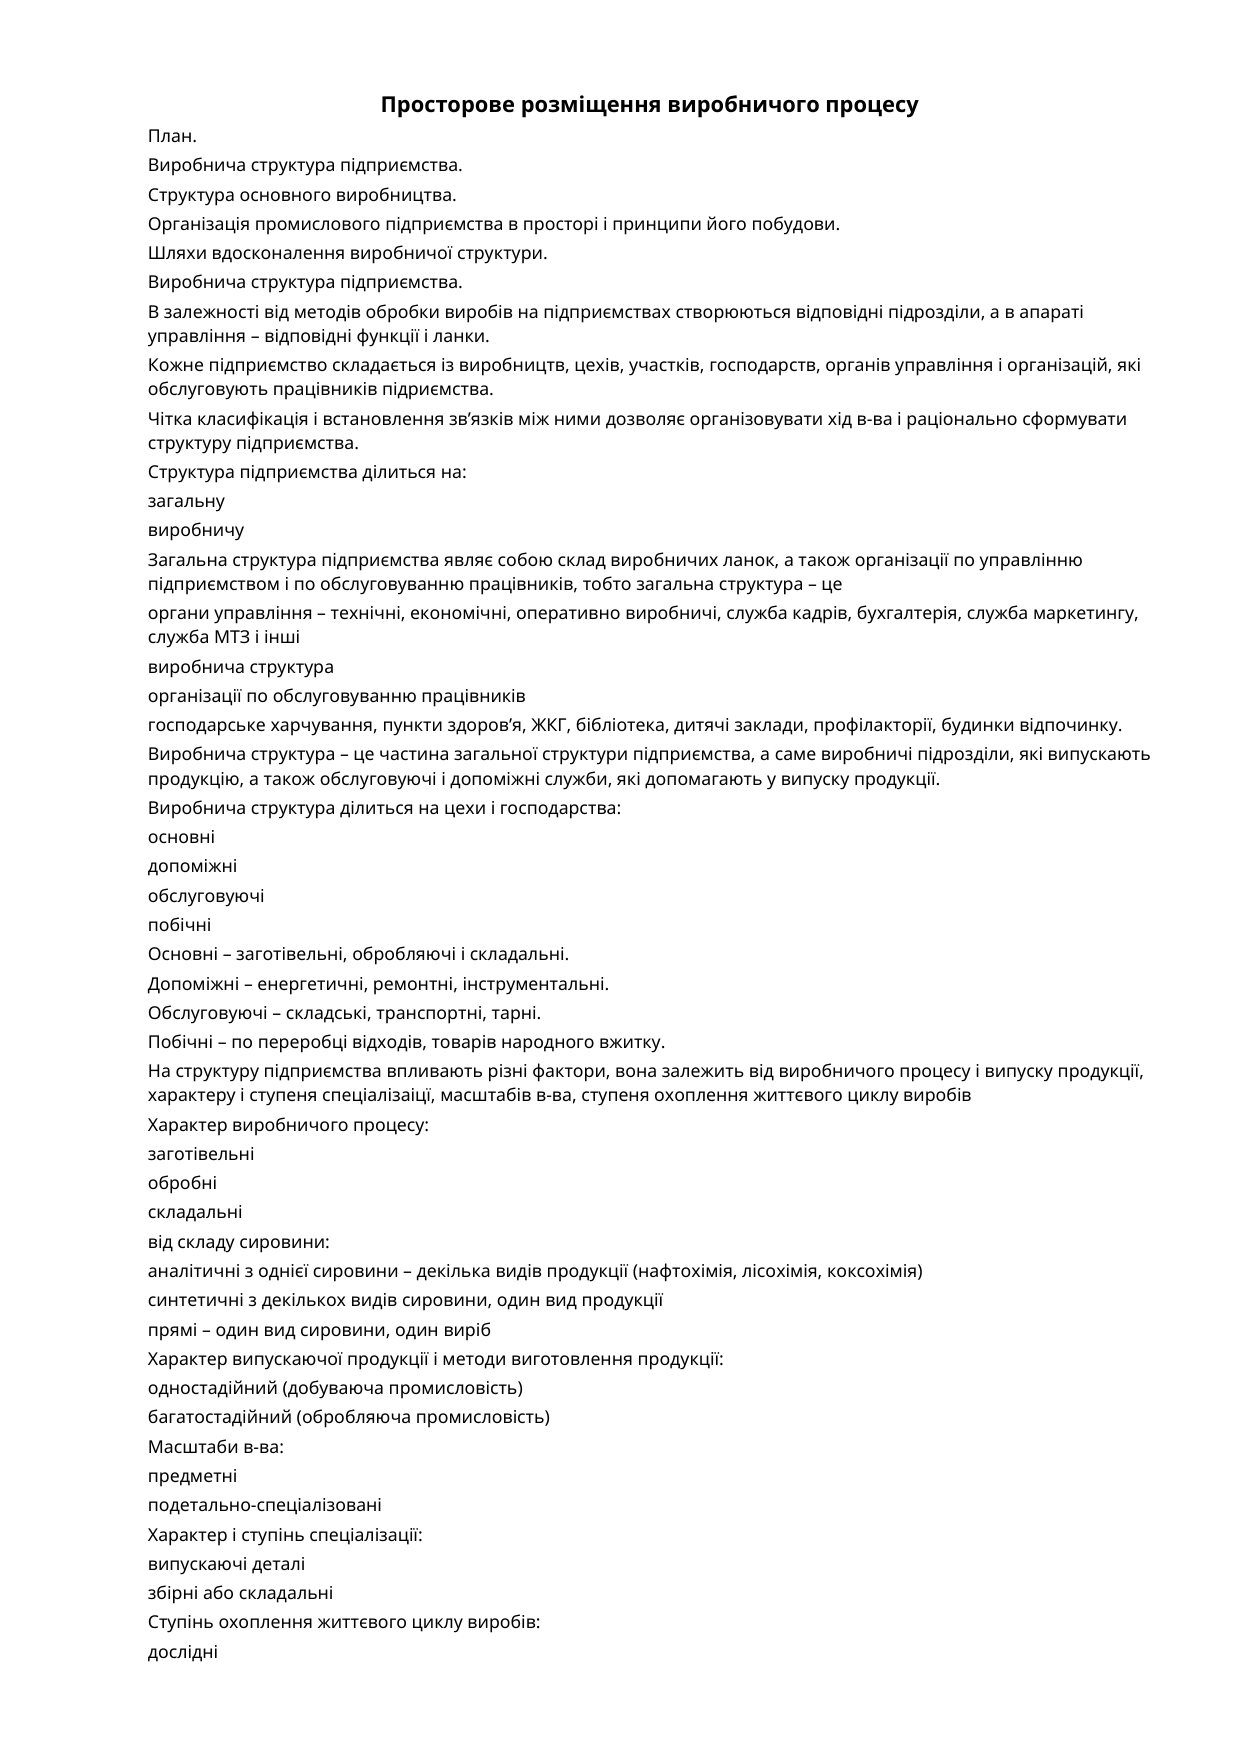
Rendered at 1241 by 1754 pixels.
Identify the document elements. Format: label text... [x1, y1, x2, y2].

text План. [148, 123, 1152, 148]
text В залежності від методів обробки виробів на підприємствах створюються відповідні підрозділи, а в апараті управління – відповідні функції і ланки. [148, 299, 1152, 347]
text Ступінь охоплення життєвого циклу виробів: [148, 1610, 1152, 1634]
text Характер випускаючої продукції і методи виготовлення продукції: [148, 1346, 1152, 1371]
text Характер і ступінь спеціалізації: [148, 1522, 1152, 1546]
text допоміжні [148, 854, 1152, 878]
text На структуру підприємства впливають різні фактори, вона залежить від виробничого процесу і випуску продукції, характеру і ступеня спеціалізаіцї, масштабів в-ва, ступеня охоплення життєвого циклу виробів [148, 1059, 1152, 1107]
text дослідні [148, 1639, 1152, 1663]
text збірні або складальні [148, 1581, 1152, 1605]
text побічні [148, 912, 1152, 937]
text одностадійний (добуваюча промисловість) [148, 1376, 1152, 1400]
text Побічні – по переробці відходів, товарів народного вжитку. [148, 1029, 1152, 1054]
subtitle Просторове розміщення виробничого процесу [148, 88, 1152, 118]
text подетально-спеціалізовані [148, 1493, 1152, 1517]
text Виробнича структура – це частина загальної структури підприємства, а саме виробничі підрозділи, які випускають продукцію, а також обслуговуючі і допоміжні служби, які допомагають у випуску продукції. [148, 742, 1152, 790]
text виробничу [148, 518, 1152, 542]
text організації по обслуговуванню працівників [148, 683, 1152, 707]
text виробнича структура [148, 654, 1152, 678]
text Виробнича структура підприємства. [148, 153, 1152, 177]
text Характер виробничого процесу: [148, 1112, 1152, 1136]
text Обслуговуючі – складські, транспортні, тарні. [148, 1000, 1152, 1024]
text Структура підприємства ділиться на: [148, 459, 1152, 483]
text Виробнича структура підприємства. [148, 270, 1152, 294]
text Виробнича структура ділиться на цехи і господарства: [148, 795, 1152, 819]
text аналітичні з однієї сировини – декілька видів продукції (нафтохімія, лісохімія, коксохімія) [148, 1258, 1152, 1283]
text Допоміжні – енергетичні, ремонтні, інструментальні. [148, 971, 1152, 995]
text загальну [148, 489, 1152, 513]
text випускаючі деталі [148, 1551, 1152, 1575]
text основні [148, 824, 1152, 849]
text синтетичні з декількох видів сировини, один вид продукції [148, 1288, 1152, 1312]
text Структура основного виробництва. [148, 182, 1152, 206]
text Кожне підприємство складається із виробництв, цехів, участків, господарств, органів управління і організацій, які обслуговують працівників підриємства. [148, 352, 1152, 401]
text обробні [148, 1171, 1152, 1195]
text Загальна структура підприємства являє собою склад виробничих ланок, а також організації по управлінню підприємством і по обслуговуванню працівників, тобто загальна структура – це [148, 547, 1152, 596]
text Організація промислового підприємства в просторі і принципи його побудови. [148, 211, 1152, 235]
text Чітка класифікація і встановлення зв’язків між ними дозволяє організовувати хід в-ва і раціонально сформувати структуру підприємства. [148, 406, 1152, 454]
text прямі – один вид сировини, один виріб [148, 1317, 1152, 1341]
text Основні – заготівельні, обробляючі і складальні. [148, 942, 1152, 966]
text обслуговуючі [148, 883, 1152, 907]
text органи управління – технічні, економічні, оперативно виробничі, служба кадрів, бухгалтерія, служба маркетингу, служба МТЗ і інші [148, 601, 1152, 649]
text складальні [148, 1200, 1152, 1224]
text від складу сировини: [148, 1229, 1152, 1253]
text багатостадійний (обробляюча промисловість) [148, 1405, 1152, 1429]
text Масштаби в-ва: [148, 1434, 1152, 1458]
text заготівельні [148, 1141, 1152, 1166]
text предметні [148, 1463, 1152, 1488]
text Шляхи вдосконалення виробничої структури. [148, 241, 1152, 265]
text господарське харчування, пункти здоров’я, ЖКГ, бібліотека, дитячі заклади, профілакторії, будинки відпочинку. [148, 713, 1152, 737]
